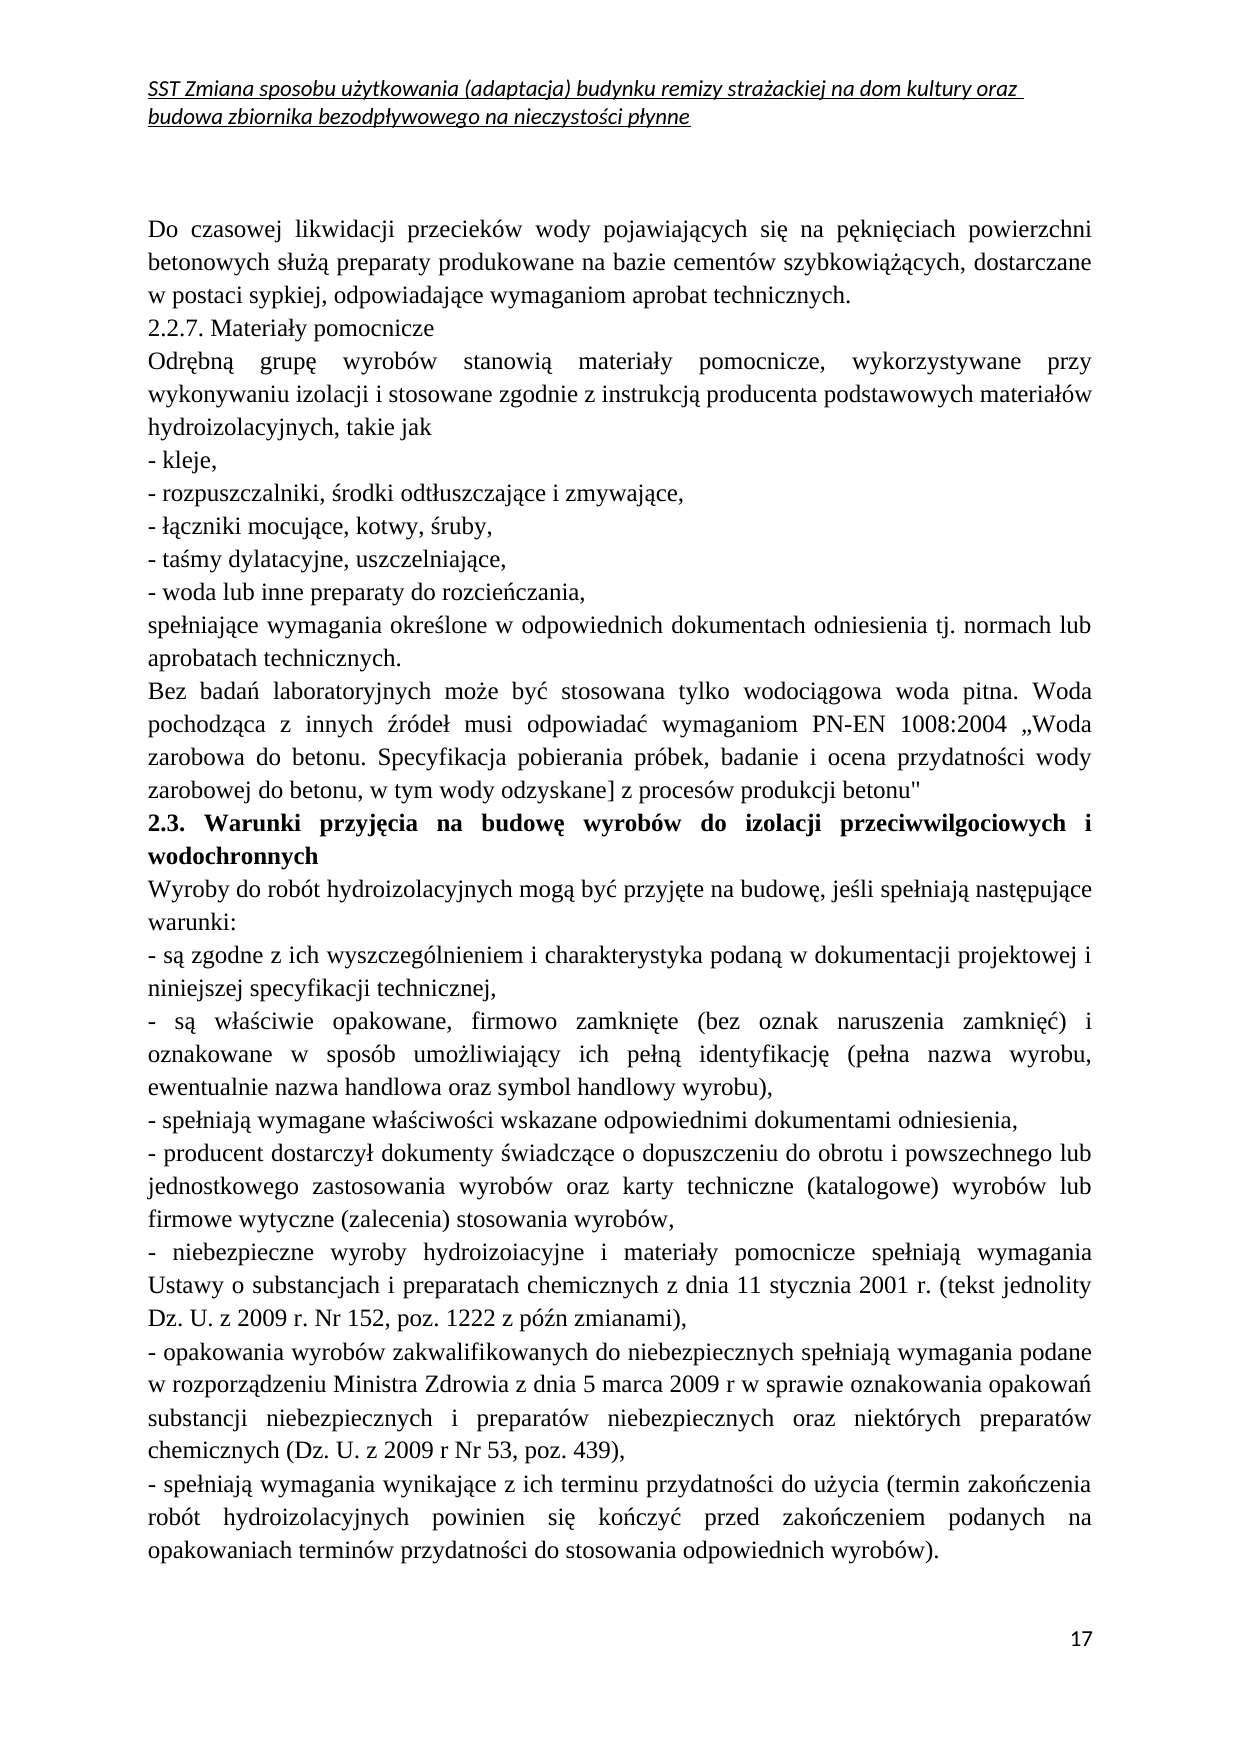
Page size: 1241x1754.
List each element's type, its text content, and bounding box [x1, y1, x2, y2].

text - producent dostarczył dokumenty świadczące o dopuszczeniu do obrotu i powszechnego lub jednostkowego zastosowania wyrobów oraz karty techniczne (katalogowe) wyrobów lub firmowe wytyczne (zalecenia) stosowania wyrobów, [148, 1138, 1093, 1233]
text spełniające wymagania określone w odpowiednich dokumentach odniesienia tj. normach lub aprobatach technicznych. [148, 610, 1093, 672]
text Odrębną grupę wyrobów stanowią materiały pomocnicze, wykorzystywane przy wykonywaniu izolacji i stosowane zgodnie z instrukcją producenta podstawowych materiałów [148, 346, 1093, 408]
text - kleje, [148, 445, 1093, 474]
text hydroizolacyjnych, takie jak [148, 412, 1093, 441]
text - taśmy dylatacyjne, uszczelniające, [148, 544, 1093, 573]
text - niebezpieczne wyroby hydroizoiacyjne i materiały pomocnicze spełniają wymagania Ustawy o substancjach i preparatach chemicznych z dnia 11 stycznia 2001 r. (tekst jednolity Dz. U. z 2009 r. Nr 152, poz. 1222 z późn zmianami), [148, 1237, 1093, 1332]
text - spełniają wymagania wynikające z ich terminu przydatności do użycia (termin zakończenia robót hydroizolacyjnych powinien się kończyć przed zakończeniem podanych na opakowaniach terminów przydatności do stosowania odpowiednich wyrobów). [148, 1469, 1093, 1563]
text - opakowania wyrobów zakwalifikowanych do niebezpiecznych spełniają wymagania podane w rozporządzeniu Ministra Zdrowia z dnia 5 marca 2009 r w sprawie oznakowania opakowań substancji niebezpiecznych i preparatów niebezpiecznych oraz niektórych preparatów chemicznych (Dz. U. z 2009 r Nr 53, poz. 439), [148, 1337, 1093, 1464]
text - są właściwie opakowane, firmowo zamknięte (bez oznak naruszenia zamknięć) i oznakowane w sposób umożliwiający ich pełną identyfikację (pełna nazwa wyrobu, ewentualnie nazwa handlowa oraz symbol handlowy wyrobu), [148, 1006, 1093, 1101]
text Wyroby do robót hydroizolacyjnych mogą być przyjęte na budowę, jeśli spełniają następujące warunki: [148, 874, 1093, 936]
text - rozpuszczalniki, środki odtłuszczające i zmywające, [148, 478, 1093, 507]
text - spełniają wymagane właściwości wskazane odpowiednimi dokumentami odniesienia, [148, 1105, 1093, 1134]
text 2.2.7. Materiały pomocnicze [148, 313, 1093, 342]
text - łączniki mocujące, kotwy, śruby, [148, 511, 1093, 540]
text 2.3. Warunki przyjęcia na budowę wyrobów do izolacji przeciwwilgociowych i wodochronnych [148, 808, 1093, 870]
text Do czasowej likwidacji przecieków wody pojawiających się na pęknięciach powierzchni betonowych służą preparaty produkowane na bazie cementów szybkowiążących, dostarczane w postaci sypkiej, odpowiadające wymaganiom aprobat technicznych. [148, 214, 1093, 309]
text - woda lub inne preparaty do rozcieńczania, [148, 577, 1093, 606]
text - są zgodne z ich wyszczególnieniem i charakterystyka podaną w dokumentacji projektowej i niniejszej specyfikacji technicznej, [148, 940, 1093, 1002]
text Bez badań laboratoryjnych może być stosowana tylko wodociągowa woda pitna. Woda pochodząca z innych źródeł musi odpowiadać wymaganiom PN-EN 1008:2004 „Woda zarobowa do betonu. Specyfikacja pobierania próbek, badanie i ocena przydatności wody zarobowej do betonu, w tym wody odzyskane] z procesów produkcji betonu" [148, 676, 1093, 804]
